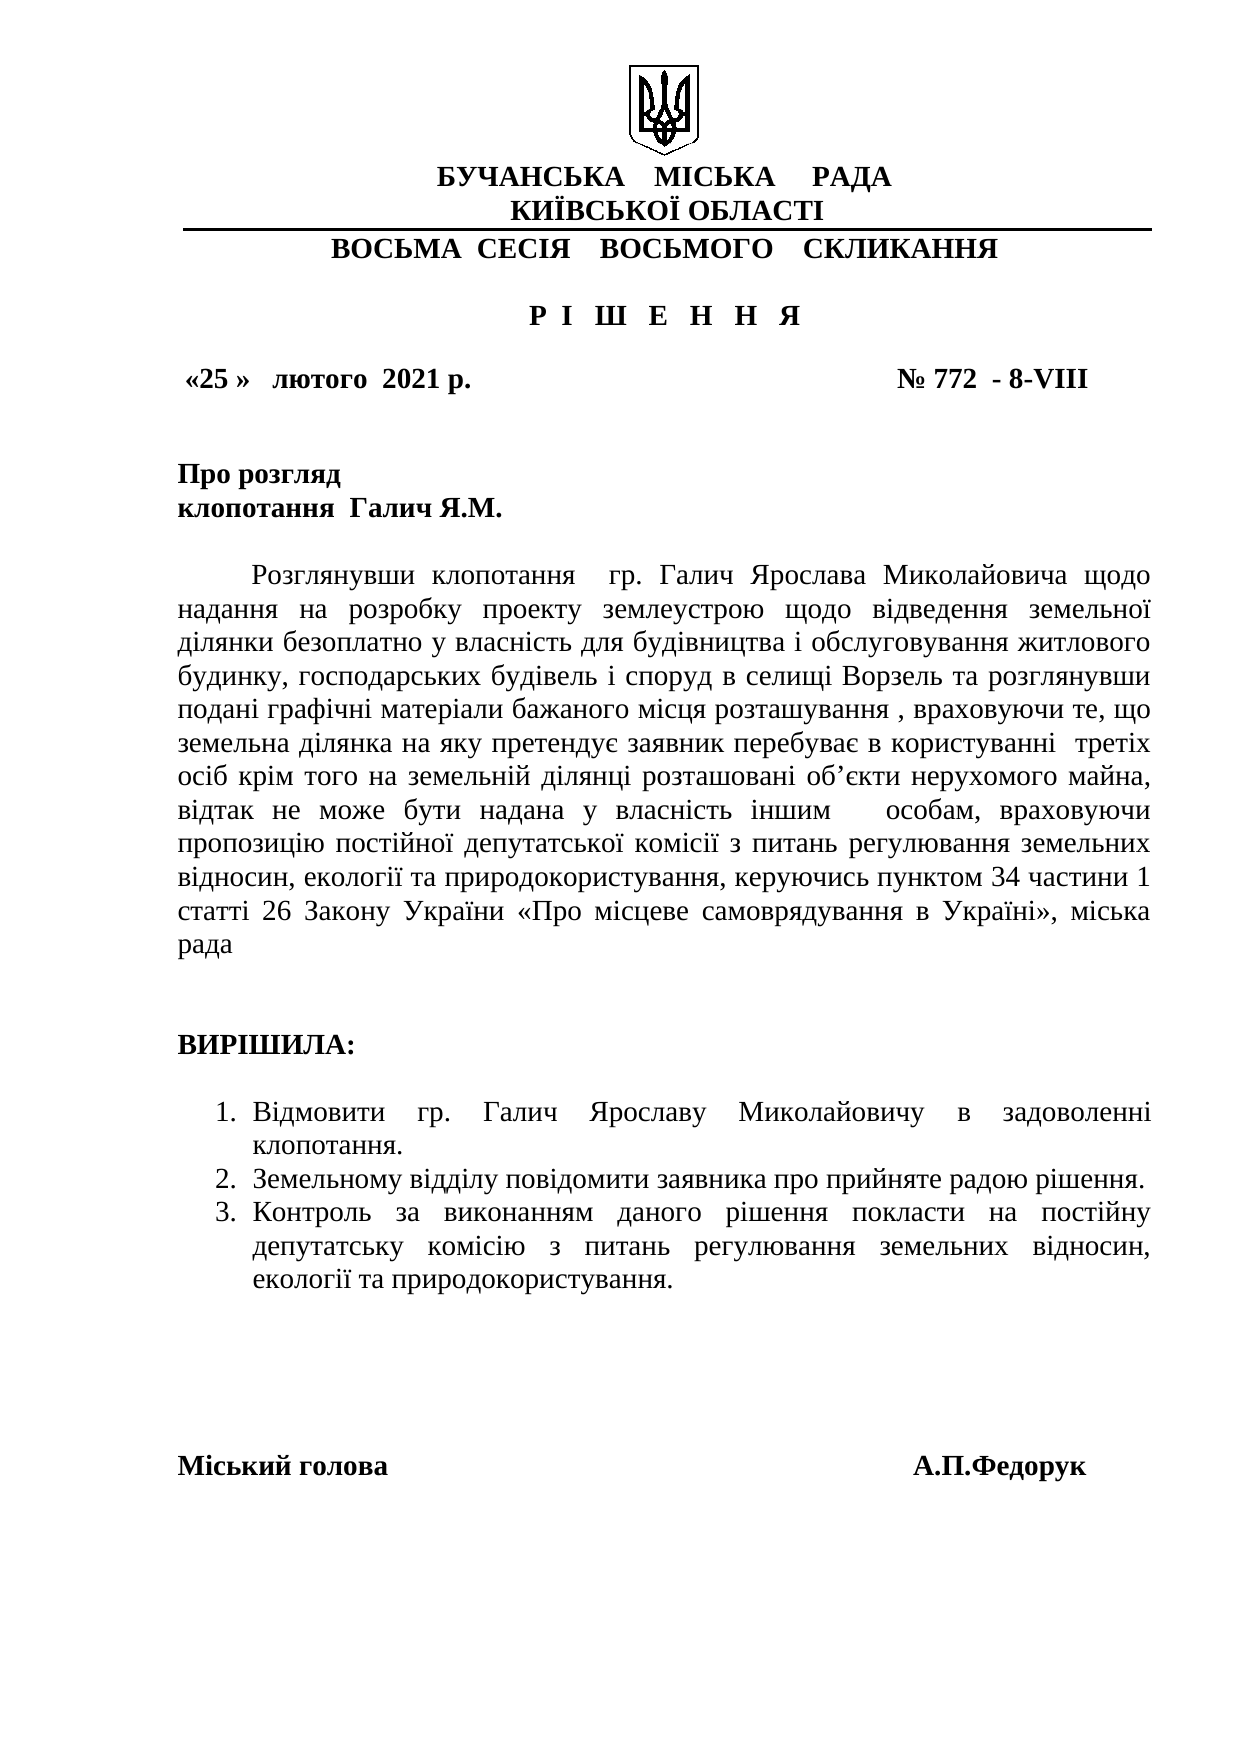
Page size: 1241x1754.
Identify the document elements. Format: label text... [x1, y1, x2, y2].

text Р І Ш Е Н Н Я [177, 298, 1152, 332]
text КИЇВСЬКОЇ ОБЛАСТІ [183, 193, 1152, 228]
text ВИРІШИЛА: [177, 1027, 1152, 1060]
text ВОСЬМА СЕСІЯ ВОСЬМОГО СКЛИКАННЯ [177, 231, 1152, 265]
list Земельному відділу повідомити заявника про прийняте радою рішення. [215, 1161, 1152, 1194]
list Відмовити гр. Галич Ярославу Миколайовичу в задоволенні клопотання. [215, 1094, 1152, 1161]
text «25 » лютого 2021 р. № 772 - 8-VIIІ [177, 361, 1152, 394]
text Розглянувши клопотання гр. Галич Ярослава Миколайовича щодо надання на розробку проекту землеустрою щодо відведення земельної ділянки безоплатно у власність для будівництва і обслуговування житлового будинку, господарських будівель і споруд в селищі Ворзель та розглянувши подані графічні матеріали бажаного місця розташування , враховуючи те, що земельна ділянка на яку претендує заявник перебуває в користуванні третіх осіб крім того на земельній ділянці розташовані об’єкти нерухомого майна, відтак не може бути надана у власність іншим особам, враховуючи пропозицію постійної депутатської комісії з питань регулювання земельних відносин, екології та природокористування, керуючись пунктом 34 частини 1 статті 26 Закону України «Про місцеве самоврядування в Україні», міська рада [177, 557, 1152, 960]
list Контроль за виконанням даного рішення покласти на постійну депутатську комісію з питань регулювання земельних відносин, екології та природокористування. [215, 1194, 1152, 1295]
text Про розгляд [177, 457, 1152, 490]
text клопотання Галич Я.М. [177, 490, 1152, 524]
text Міський голова А.П.Федорук [177, 1448, 1152, 1482]
text БУЧАНСЬКА МІСЬКА РАДА [177, 159, 1152, 193]
